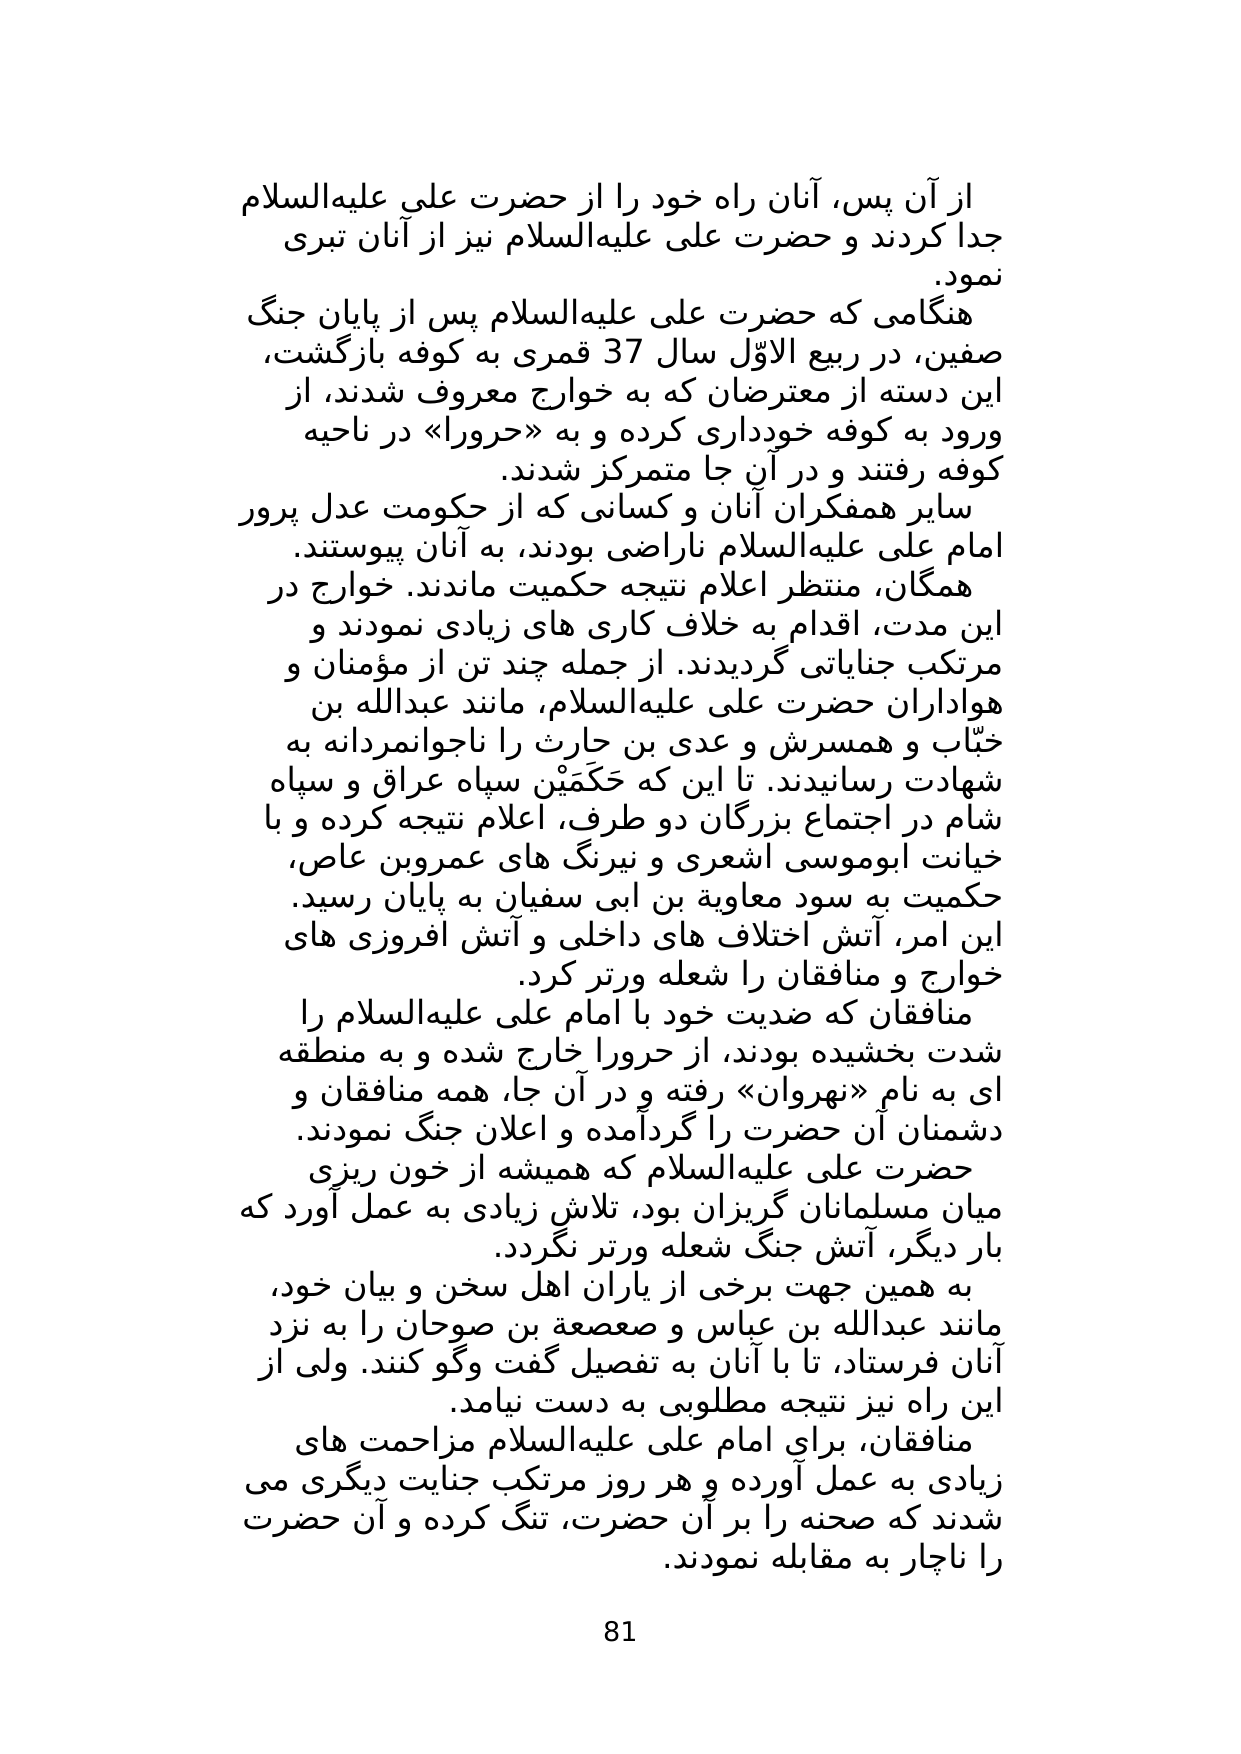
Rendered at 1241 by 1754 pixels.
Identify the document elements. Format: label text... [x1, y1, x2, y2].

text ساير همفكران آنان و كسانى كه از حكومت عدل پرور امام على عليه‌السلام ناراضى بودند، به آنان پيوستند. [236, 488, 1004, 566]
text همگان، منتظر اعلام نتيجه حكميت ماندند. خوارج در اين مدت، اقدام به خلاف كارى هاى زيادى نمودند و مرتكب جناياتى گرديدند. از جمله چند تن از مؤمنان و هواداران حضرت على عليه‌السلام، مانند عبدالله بن خبّاب و همسرش و عدى بن حارث را ناجوانمردانه به شهادت رسانيدند. تا اين كه حَكَمَيْن سپاه عراق و سپاه شام در اجتماع بزرگان دو طرف، اعلام نتيجه كرده و با خيانت ابوموسى اشعرى و نيرنگ هاى عمروبن عاص، حكميت به سود معاوية بن ابى سفيان به پايان رسيد. اين امر، آتش اختلاف هاى داخلى و آتش افروزى هاى خوارج و منافقان را شعله ورتر كرد. [236, 566, 1004, 993]
text منافقان، براى امام على عليه‌السلام مزاحمت هاى زيادى به عمل آورده و هر روز مرتكب جنايت ديگرى مى شدند كه صحنه را بر آن حضرت، تنگ كرده و آن حضرت را ناچار به مقابله نمودند. [236, 1421, 1004, 1576]
text منافقان كه ضديت خود با امام على عليه‌السلام را شدت بخشيده بودند، از حرورا خارج شده و به منطقه اى به نام «نهروان» رفته و در آن جا، همه منافقان و دشمنان آن حضرت را گردآمده و اعلان جنگ نمودند. [236, 993, 1004, 1148]
text به همين جهت برخى از ياران اهل سخن و بيان خود، مانند عبدالله بن عباس و صعصعة بن صوحان را به نزد آنان فرستاد، تا با آنان به تفصيل گفت وگو كنند. ولى از اين راه نيز نتيجه مطلوبى به دست نيامد. [236, 1265, 1004, 1421]
text هنگامى كه حضرت على عليه‌السلام پس از پايان جنگ صفين، در ربيع الاوّل سال 37 قمرى به كوفه بازگشت، اين دسته از معترضان كه به خوارج معروف شدند، از ورود به كوفه خوددارى كرده و به «حرورا» در ناحيه كوفه رفتند و در آن جا متمركز شدند. [236, 294, 1004, 488]
text حضرت على عليه‌السلام كه هميشه از خون ريزى ميان مسلمانان گريزان بود، تلاش زيادى به عمل آورد كه بار ديگر، آتش جنگ شعله ورتر نگردد. [236, 1148, 1004, 1265]
text از آن پس، آنان راه خود را از حضرت على عليه‌السلام جدا كردند و حضرت على عليه‌السلام نيز از آنان تبرى نمود. [236, 177, 1004, 294]
